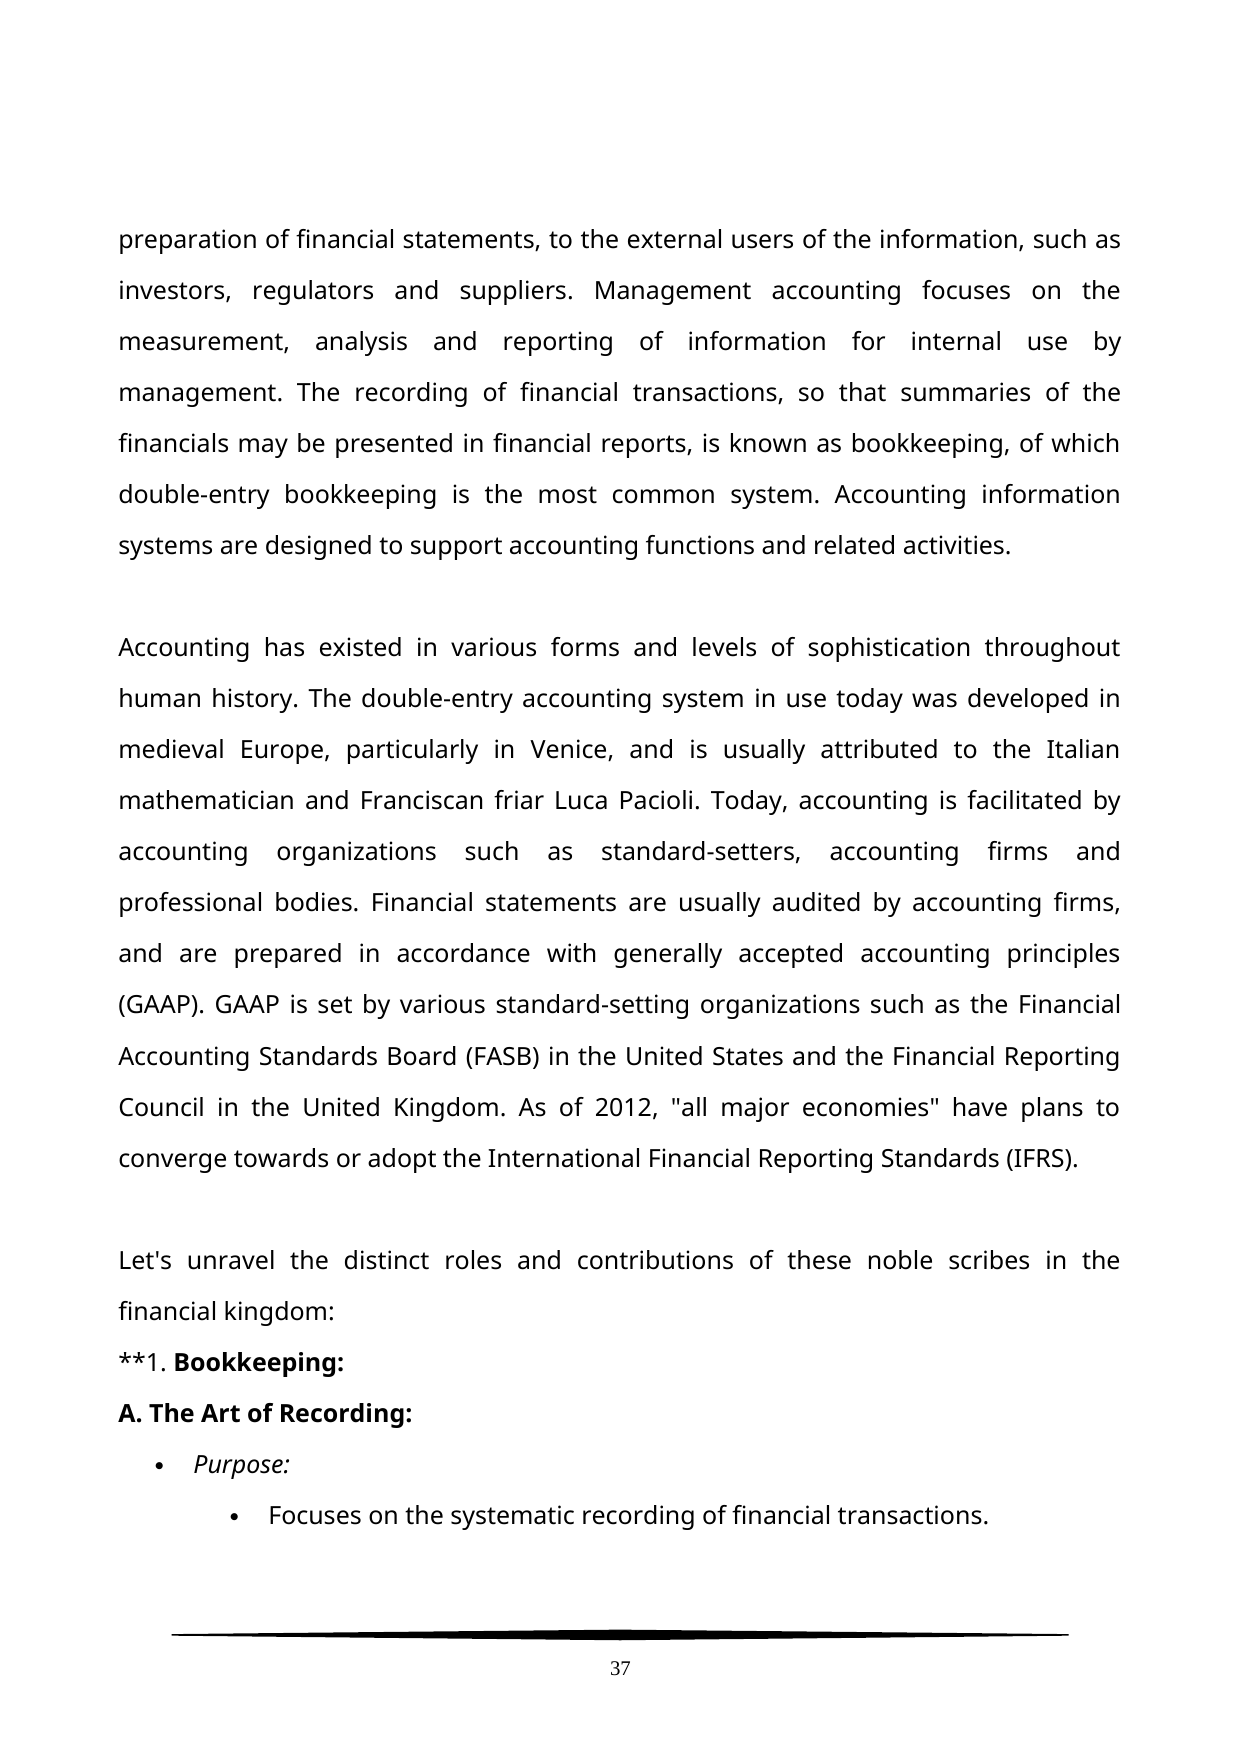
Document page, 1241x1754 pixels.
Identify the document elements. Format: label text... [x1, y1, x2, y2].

text **1. Bookkeeping: [118, 1344, 1122, 1378]
text Let's unravel the distinct roles and contributions of these noble scribes in the financial kingdom: [118, 1242, 1122, 1327]
text A. The Art of Recording: [118, 1396, 1122, 1429]
list Focuses on the systematic recording of financial transactions. [231, 1498, 1122, 1532]
list Purpose: [156, 1447, 1122, 1481]
text Accounting has existed in various forms and levels of sophistication throughout human history. The double-entry accounting system in use today was developed in medieval Europe, particularly in Venice, and is usually attributed to the Italian mathematician and Franciscan friar Luca Pacioli. Today, accounting is facilitated by accounting organizations such as standard-setters, accounting firms and professional bodies. Financial statements are usually audited by accounting firms, and are prepared in accordance with generally accepted accounting principles (GAAP). GAAP is set by various standard-setting organizations such as the Financial Accounting Standards Board (FASB) in the United States and the Financial Reporting Council in the United Kingdom. As of 2012, "all major economies" have plans to converge towards or adopt the International Financial Reporting Standards (IFRS). [118, 630, 1122, 1174]
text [118, 222, 1122, 562]
